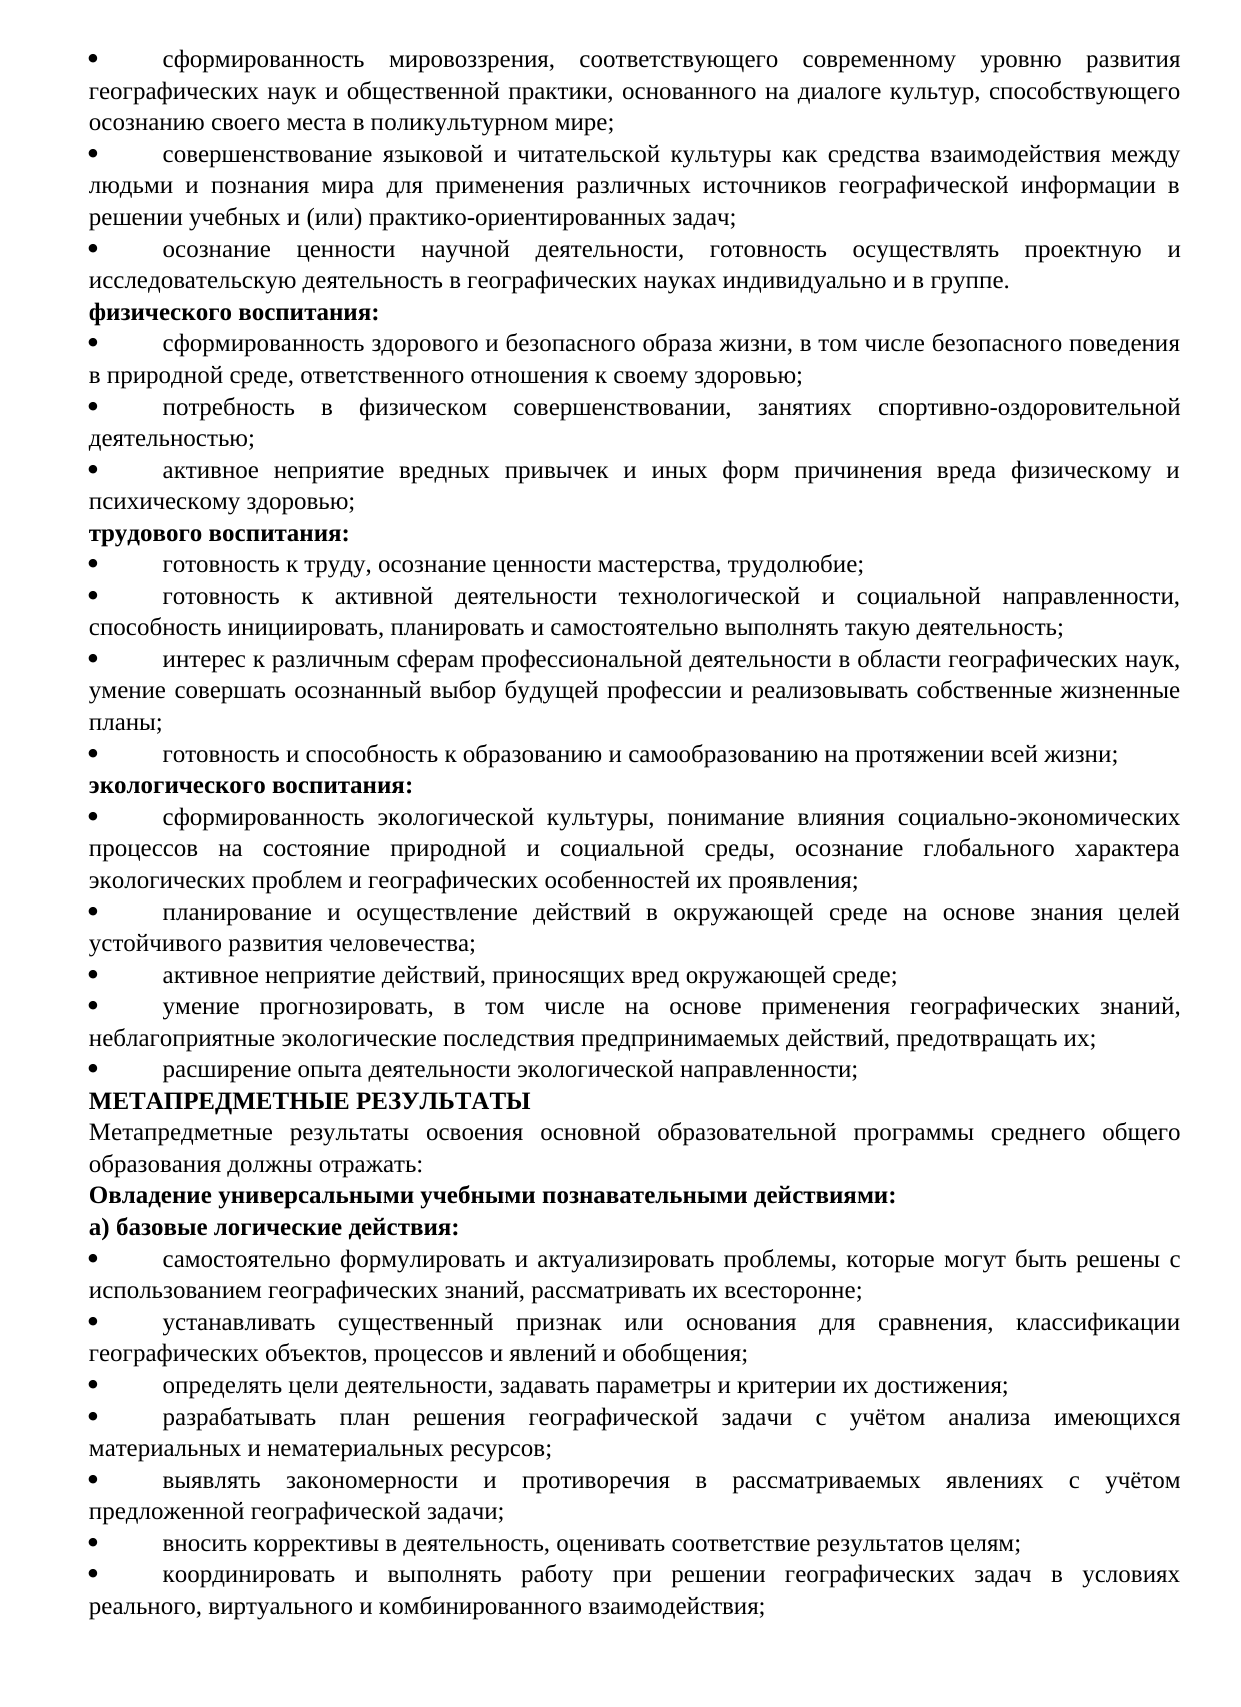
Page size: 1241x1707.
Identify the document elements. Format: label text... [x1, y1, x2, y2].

list сформированность здорового и безопасного образа жизни, в том числе безопасного поведения в природной среде, ответственного отношения к своему здоровью; [89, 328, 1181, 389]
list координировать и выполнять работу при решении географических задач в условиях реального, виртуального и комбинированного взаимодействия; [89, 1559, 1181, 1620]
text а) базовые логические действия: [89, 1212, 1181, 1241]
list расширение опыта деятельности экологической направленности; [89, 1054, 1181, 1083]
list активное неприятие действий, приносящих вред окружающей среде; [89, 960, 1181, 988]
list планирование и осуществление действий в окружающей среде на основе знания целей устойчивого развития человечества; [89, 897, 1181, 957]
list определять цели деятельности, задавать параметры и критерии их достижения; [89, 1370, 1181, 1399]
list готовность к активной деятельности технологической и социальной направленности, способность инициировать, планировать и самостоятельно выполнять такую деятельность; [89, 581, 1181, 641]
list осознание ценности научной деятельности, готовность осуществлять проектную и исследовательскую деятельность в географических науках индивидуально и в группе. [89, 234, 1181, 294]
list сформированность экологической культуры, понимание влияния социально-экономических процессов на состояние природной и социальной среды, осознание глобального характера экологических проблем и географических особенностей их проявления; [89, 802, 1181, 894]
list умение прогнозировать, в том числе на основе применения географических знаний, неблагоприятные экологические последствия предпринимаемых действий, предотвращать их; [89, 991, 1181, 1052]
list совершенствование языковой и читательской культуры как средства взаимодействия между людьми и познания мира для применения различных источников географической информации в решении учебных и (или) практико-ориентированных задач; [89, 139, 1181, 231]
text Метапредметные результаты освоения основной образовательной программы среднего общего образования должны отражать: [89, 1117, 1181, 1178]
list устанавливать существенный признак или основания для сравнения, классификации географических объектов, процессов и явлений и обобщения; [89, 1307, 1181, 1367]
list готовность к труду, осознание ценности мастерства, трудолюбие; [89, 549, 1181, 578]
text трудового воспитания: [89, 518, 1181, 547]
list вносить коррективы в деятельность, оценивать соответствие результатов целям; [89, 1528, 1181, 1557]
list самостоятельно формулировать и актуализировать проблемы, которые могут быть решены с использованием географических знаний, рассматривать их всесторонне; [89, 1244, 1181, 1304]
text МЕТАПРЕДМЕТНЫЕ РЕЗУЛЬТАТЫ [89, 1086, 1181, 1115]
list разрабатывать план решения географической задачи с учётом анализа имеющихся материальных и нематериальных ресурсов; [89, 1402, 1181, 1462]
list выявлять закономерности и противоречия в рассматриваемых явлениях с учётом предложенной географической задачи; [89, 1465, 1181, 1525]
list интерес к различным сферам профессиональной деятельности в области географических наук, умение совершать осознанный выбор будущей профессии и реализовывать собственные жизненные планы; [89, 644, 1181, 736]
list активное неприятие вредных привычек и иных форм причинения вреда физическому и психическому здоровью; [89, 455, 1181, 515]
text экологического воспитания: [89, 770, 1181, 799]
list сформированность мировоззрения, соответствующего современному уровню развития географических наук и общественной практики, основанного на диалоге культур, способствующего осознанию своего места в поликультурном мире; [89, 44, 1181, 136]
list потребность в физическом совершенствовании, занятиях спортивно-оздоровительной деятельностью; [89, 392, 1181, 452]
list готовность и способность к образованию и самообразованию на протяжении всей жизни; [89, 739, 1181, 767]
text физического воспитания: [89, 297, 1181, 326]
text Овладение универсальными учебными познавательными действиями: [89, 1181, 1181, 1209]
